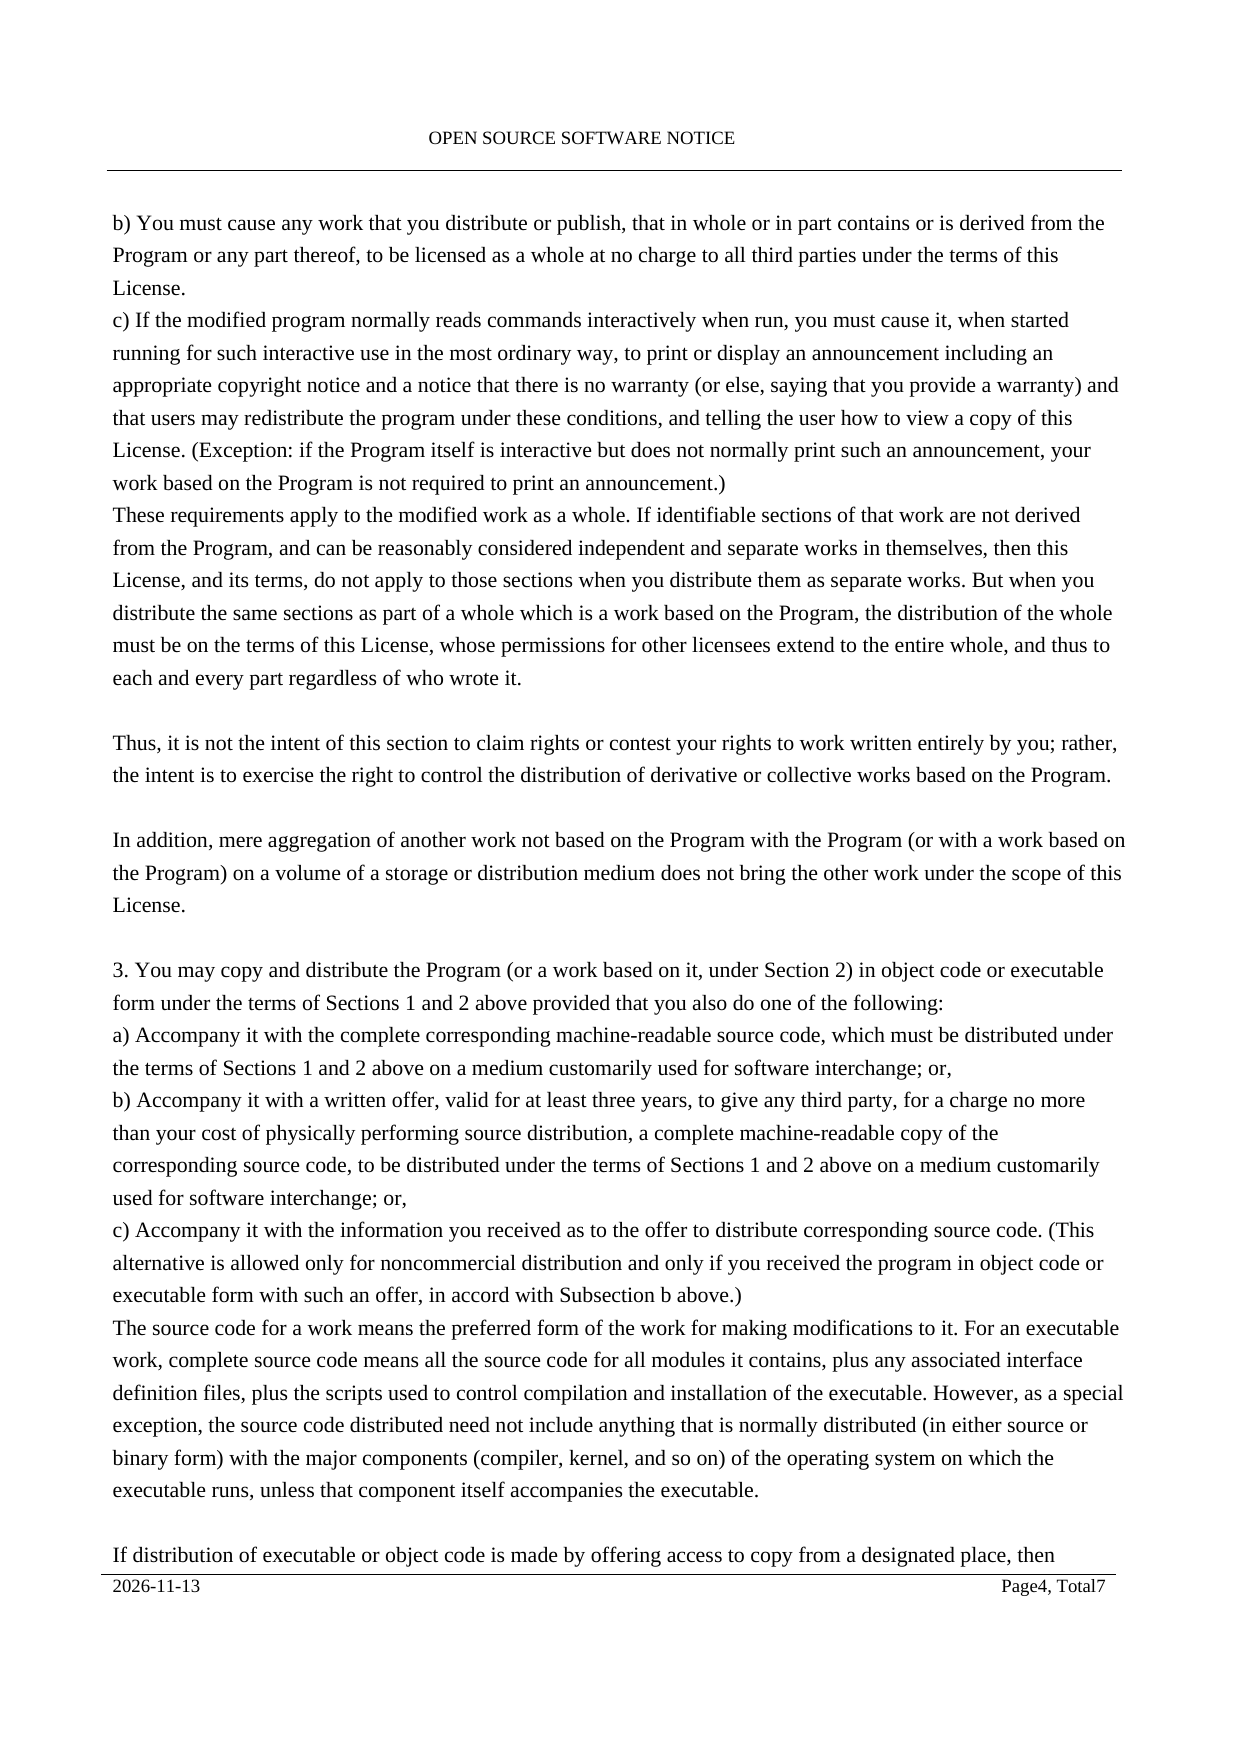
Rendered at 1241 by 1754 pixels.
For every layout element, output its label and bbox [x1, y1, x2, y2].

text [112, 206, 1128, 1571]
